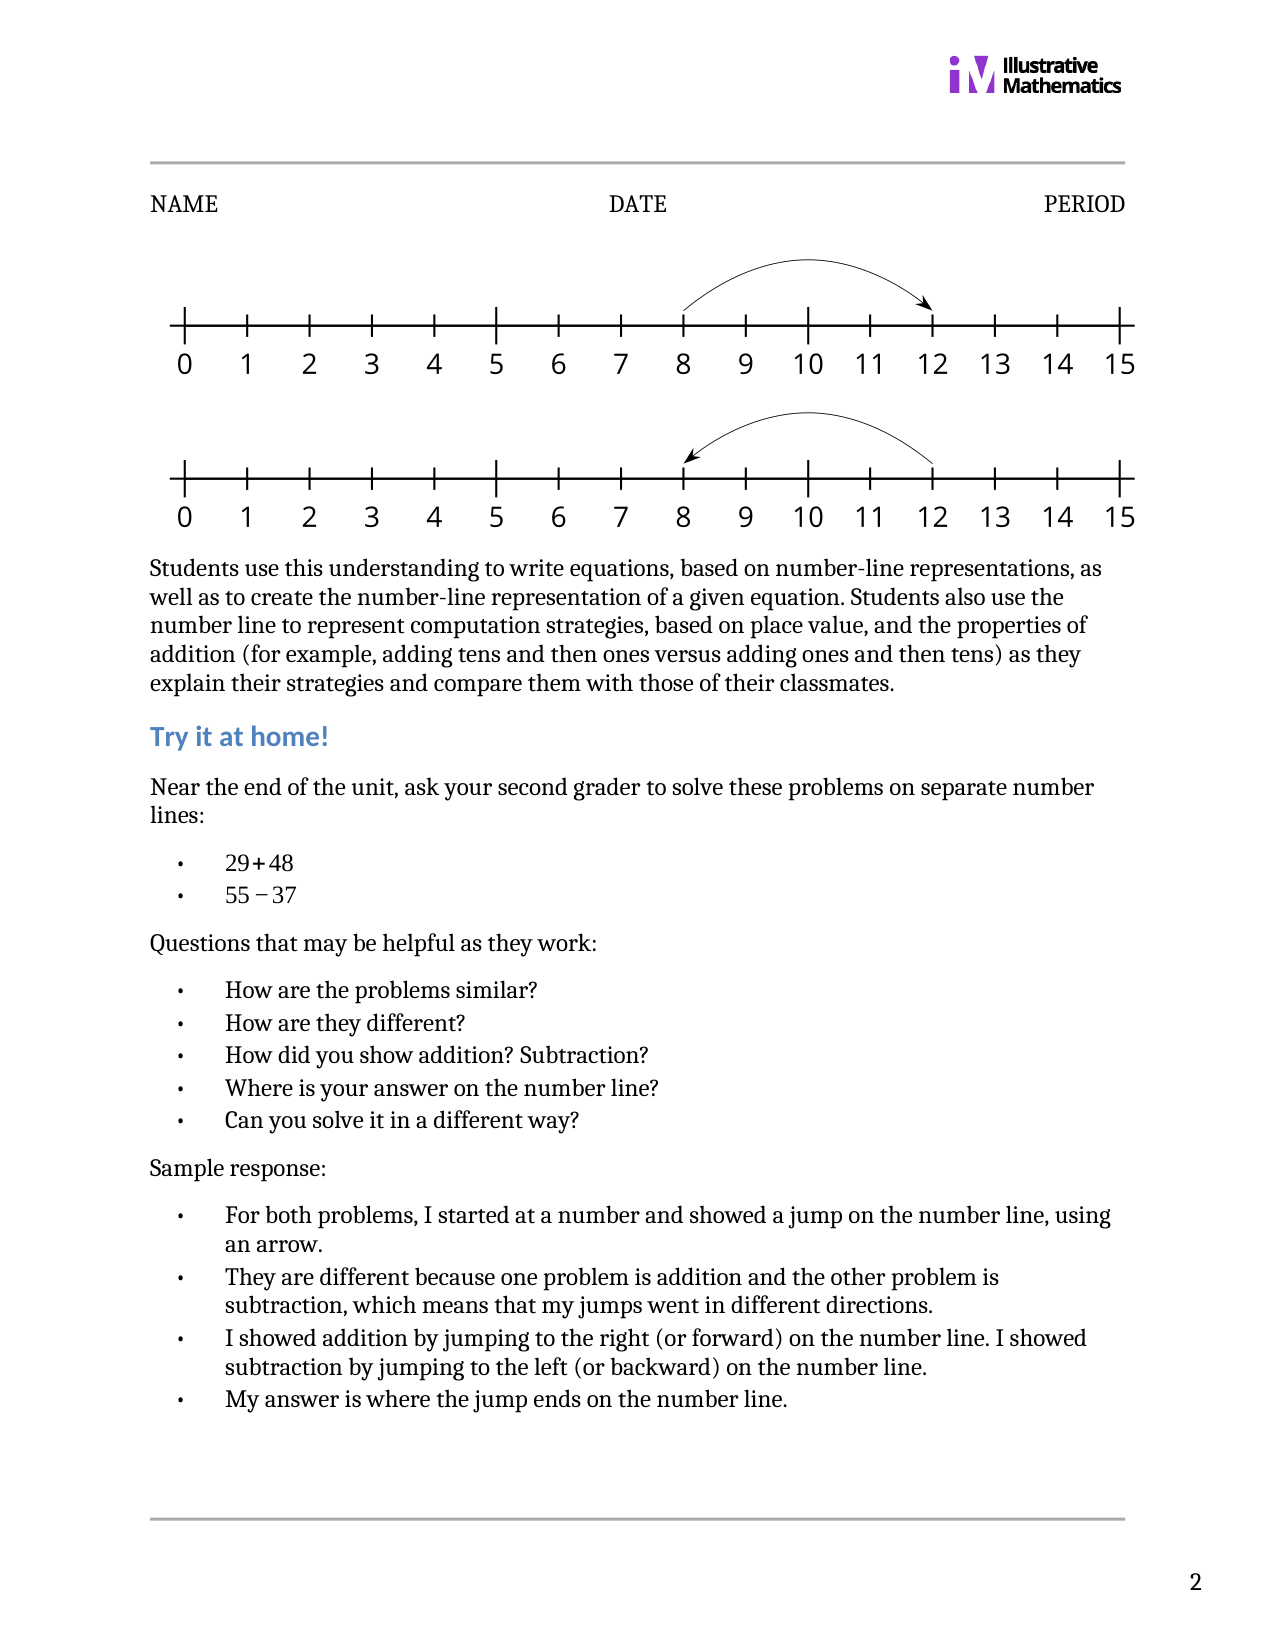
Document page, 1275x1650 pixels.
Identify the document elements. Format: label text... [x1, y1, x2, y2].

list How are they different? [175, 1009, 1125, 1038]
picture [168, 400, 1144, 535]
list I showed addition by jumping to the right (or forward) on the number line. I showed subtraction by jumping to the left (or backward) on the number line. [175, 1324, 1125, 1381]
list They are different because one problem is addition and the other problem is subtraction, which means that my jumps went in different directions. [175, 1263, 1125, 1320]
picture [168, 247, 1144, 382]
list Where is your answer on the number line? [175, 1074, 1125, 1103]
list Can you solve it in a different way? [175, 1106, 1125, 1135]
text Students use this understanding to write equations, based on number-line representations, as well as to create the number-line representation of a given equation. Students also use the number line to represent computation strategies, based on place value, and the properties of addition (for example, adding tens and then ones versus adding ones and then tens) as they explain their strategies and compare them with those of their classmates. [150, 554, 1125, 697]
list For both problems, I started at a number and showed a jump on the number line, using an arrow. [175, 1201, 1125, 1259]
list How are the problems similar? [175, 976, 1125, 1005]
list My answer is where the jump ends on the number line. [175, 1385, 1125, 1414]
picture [949, 55, 1121, 93]
text Sample response: [150, 1154, 1125, 1183]
subtitle Try it at home! [150, 718, 1125, 754]
text Near the end of the unit, ask your second grader to solve these problems on separate number lines: [150, 773, 1125, 830]
list How did you show addition? Subtraction? [175, 1041, 1125, 1070]
text Questions that may be helpful as they work: [150, 929, 1125, 958]
